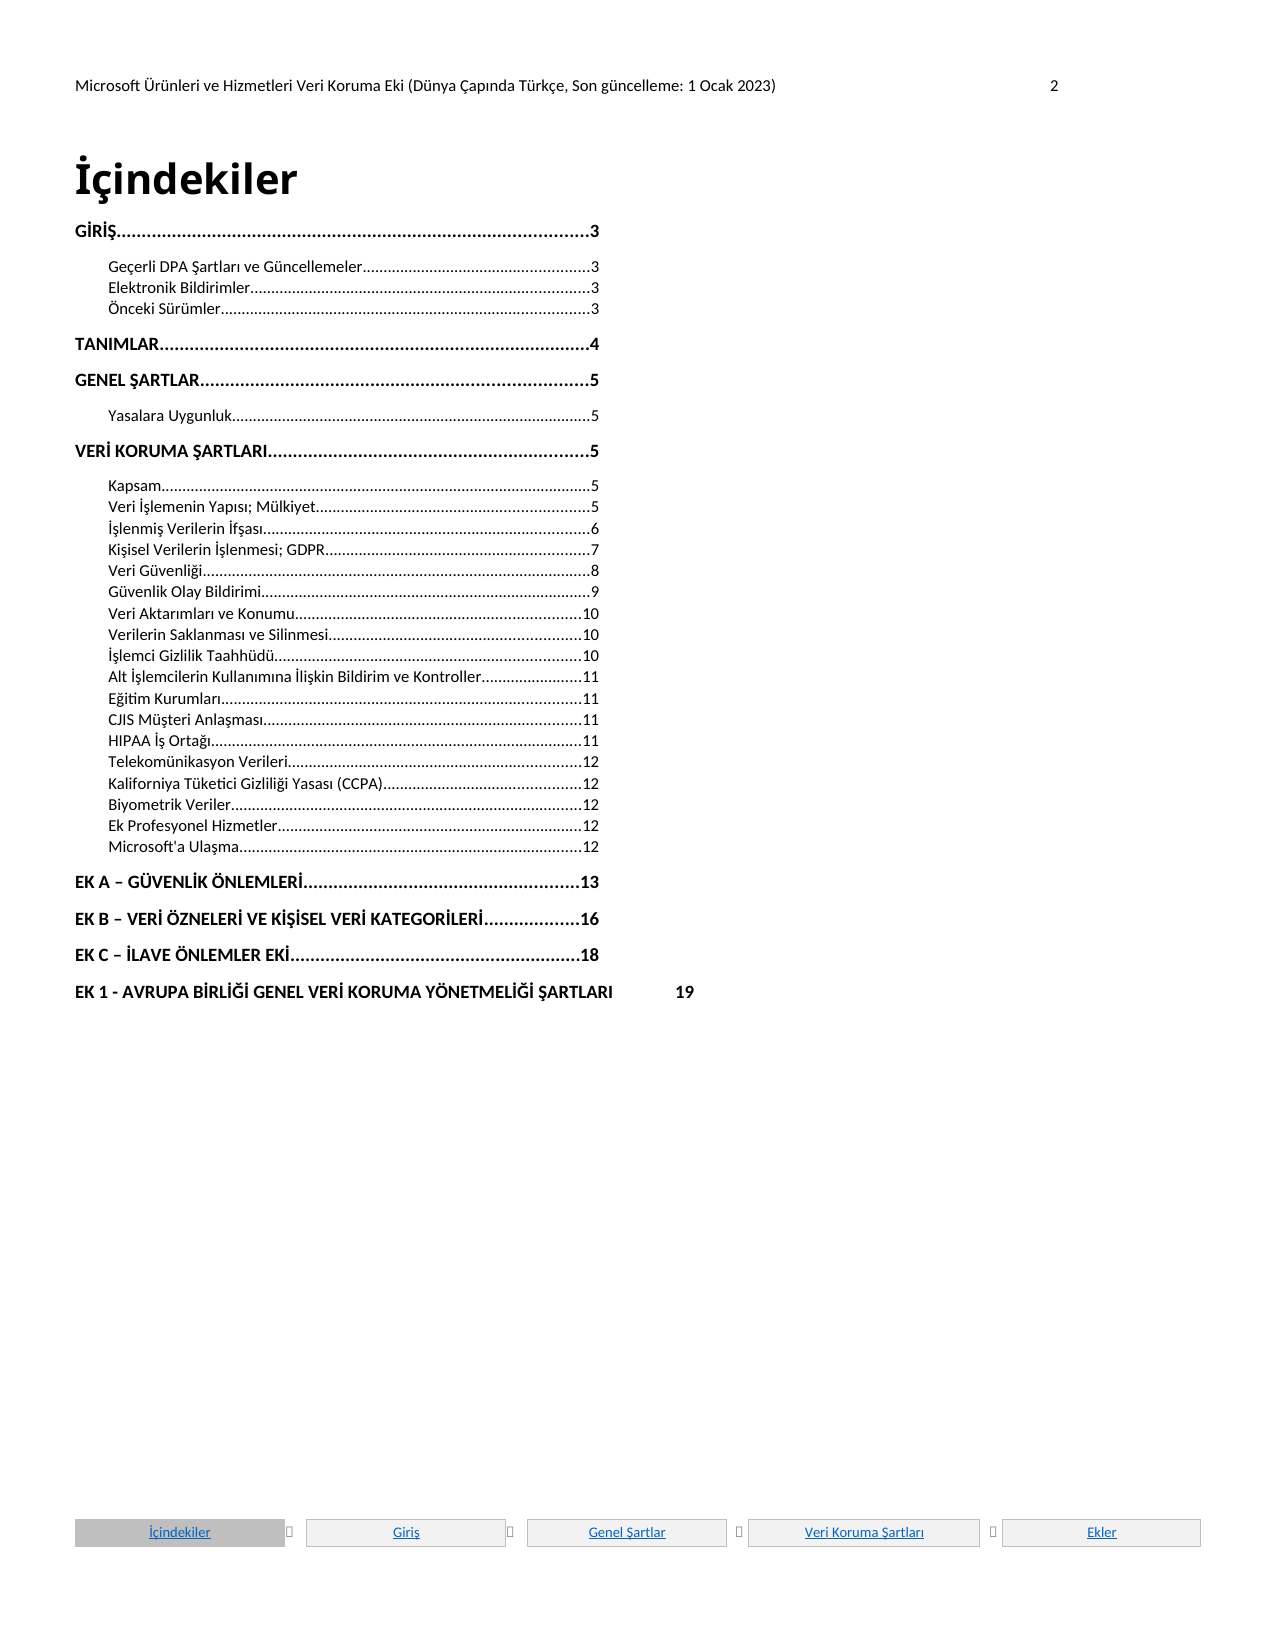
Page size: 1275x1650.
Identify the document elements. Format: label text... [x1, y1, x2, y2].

text Kaliforniya Tüketici Gizliliği Yasası (CCPA) 12 [108, 773, 1200, 793]
text Ek B – Veri Özneleri ve Kişisel Veri Kategorileri 16 [75, 907, 1200, 930]
text Eğitim Kurumları 11 [108, 688, 1200, 708]
text Telekomünikasyon Verileri 12 [108, 752, 1200, 772]
text Ek Profesyonel Hizmetler 12 [108, 816, 1200, 836]
text Güvenlik Olay Bildirimi 9 [108, 582, 1200, 602]
text Veri İşlemenin Yapısı; Mülkiyet 5 [108, 497, 1200, 517]
text Kapsam 5 [108, 476, 1200, 496]
text Veri Koruma Şartları 5 [75, 439, 1200, 462]
text Genel Şartlar 5 [75, 369, 1200, 392]
text Biyometrik Veriler 12 [108, 794, 1200, 814]
text CJIS Müşteri Anlaşması 11 [108, 709, 1200, 729]
text Kişisel Verilerin İşlenmesi; GDPR 7 [108, 539, 1200, 559]
text Ek C – İlave Önlemler Eki 18 [75, 944, 1200, 967]
text İşlenmiş Verilerin İfşası 6 [108, 518, 1200, 538]
text Tanımlar 4 [75, 332, 1200, 355]
text Önceki Sürümler 3 [108, 298, 1200, 319]
text Yasalara Uygunluk 5 [108, 405, 1200, 426]
text Geçerli DPA Şartları ve Güncellemeler 3 [108, 256, 1200, 276]
text Giriş 3 [75, 219, 1200, 242]
text Veri Aktarımları ve Konumu 10 [108, 603, 1200, 623]
text Ek A – Güvenlik Önlemleri 13 [75, 871, 1200, 893]
text Ek 1 - Avrupa Birliği Genel Veri Koruma Yönetmeliği Şartları 19 [75, 980, 1200, 1003]
text Elektronik Bildirimler 3 [108, 277, 1200, 297]
text Veri Güvenliği 8 [108, 561, 1200, 581]
text Verilerin Saklanması ve Silinmesi 10 [108, 624, 1200, 644]
list İçindekiler [75, 150, 1200, 207]
text İşlemci Gizlilik Taahhüdü 10 [108, 646, 1200, 666]
text Alt İşlemcilerin Kullanımına İlişkin Bildirim ve Kontroller 11 [108, 667, 1200, 687]
text Microsoft'a Ulaşma 12 [108, 837, 1200, 857]
text HIPAA İş Ortağı 11 [108, 731, 1200, 751]
